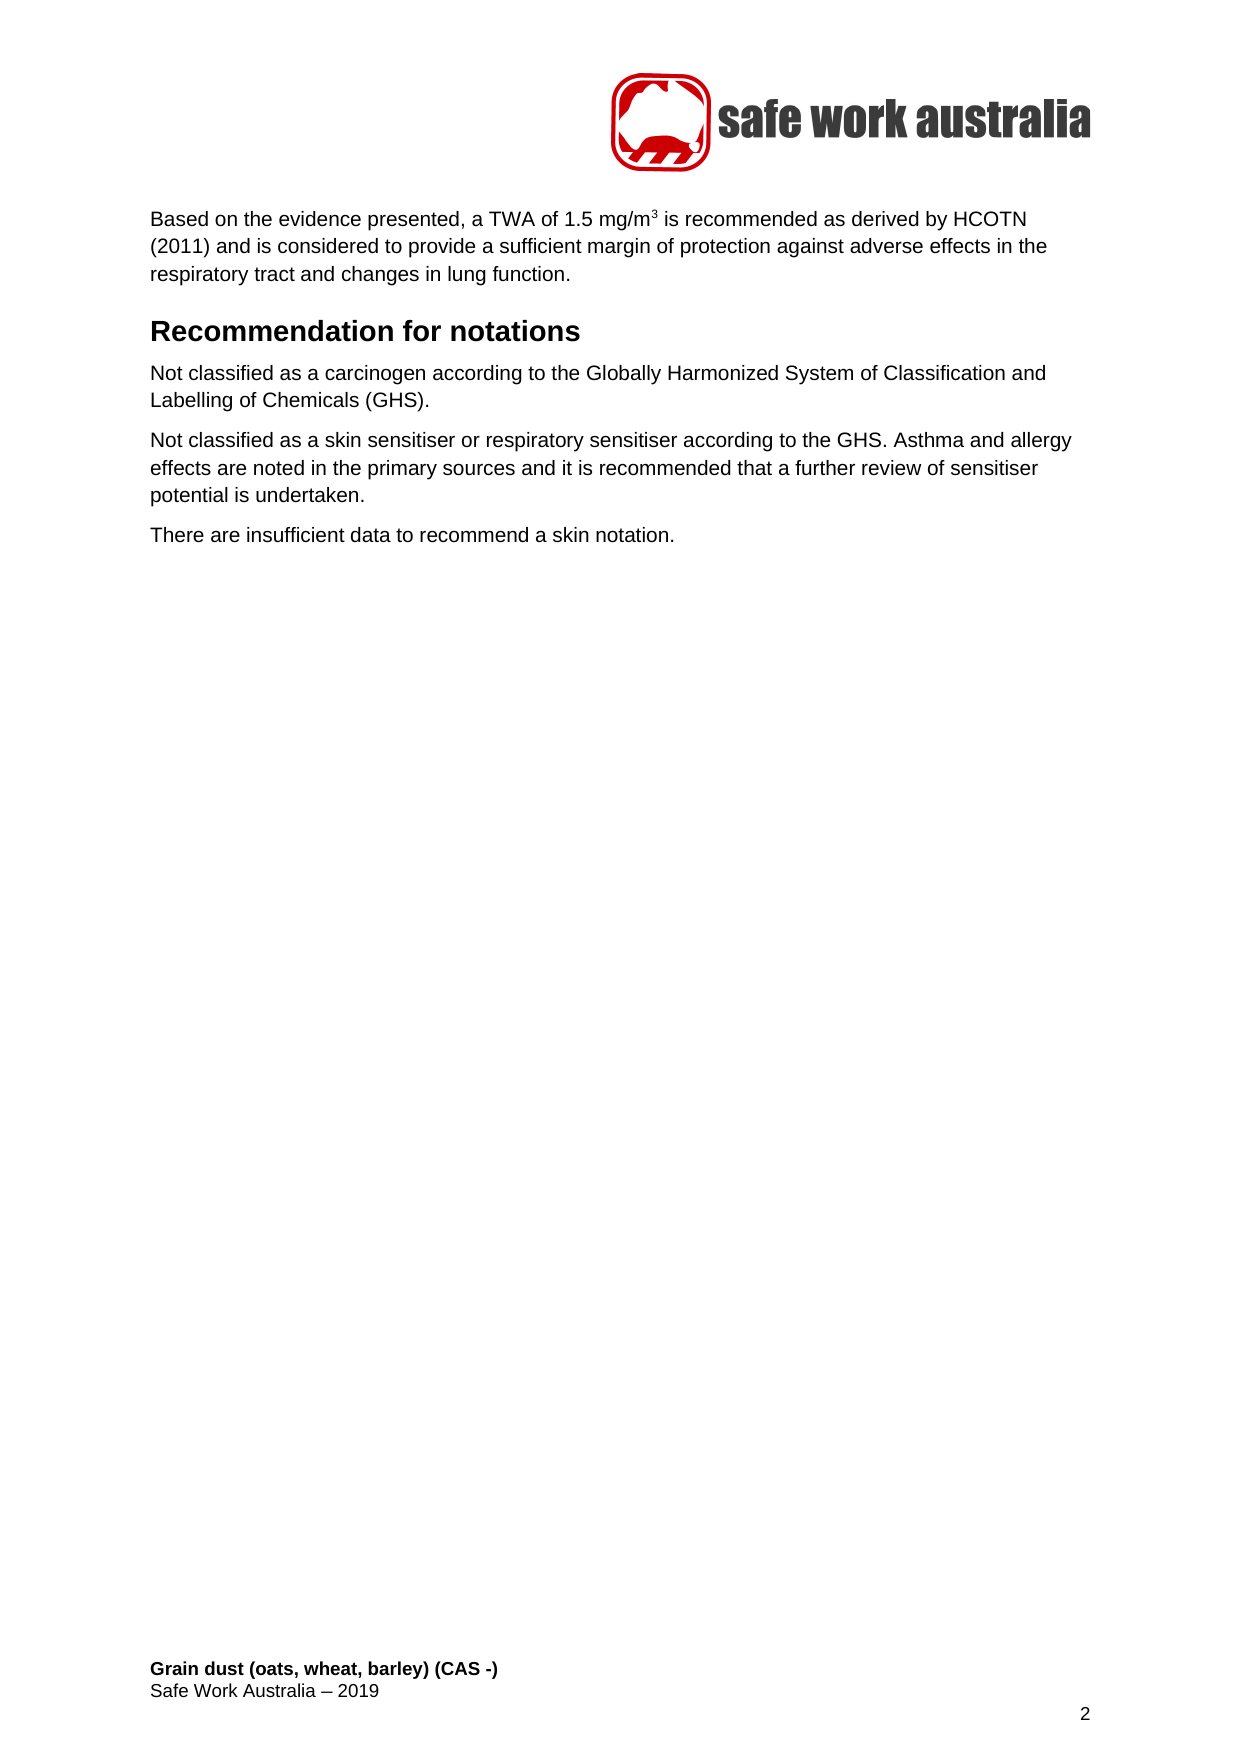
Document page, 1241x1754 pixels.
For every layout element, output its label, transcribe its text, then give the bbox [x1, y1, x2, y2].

subtitle Recommendation for notations [150, 314, 1090, 348]
text Not classified as a skin sensitiser or respiratory sensitiser according to the GHS. Asthma and allergy effects are noted in the primary sources and it is recommended that a further review of sensitiser potential is undertaken. [150, 428, 1090, 507]
text Not classified as a carcinogen according to the Globally Harmonized System of Classification and Labelling of Chemicals (GHS). [150, 360, 1090, 412]
text Based on the evidence presented, a TWA of 1.5 mg/m3 is recommended as derived by HCOTN (2011) and is considered to provide a sufficient margin of protection against adverse effects in the respiratory tract and changes in lung function. [150, 207, 1090, 286]
picture [608, 73, 1091, 172]
text There are insufficient data to recommend a skin notation. [150, 523, 1090, 547]
